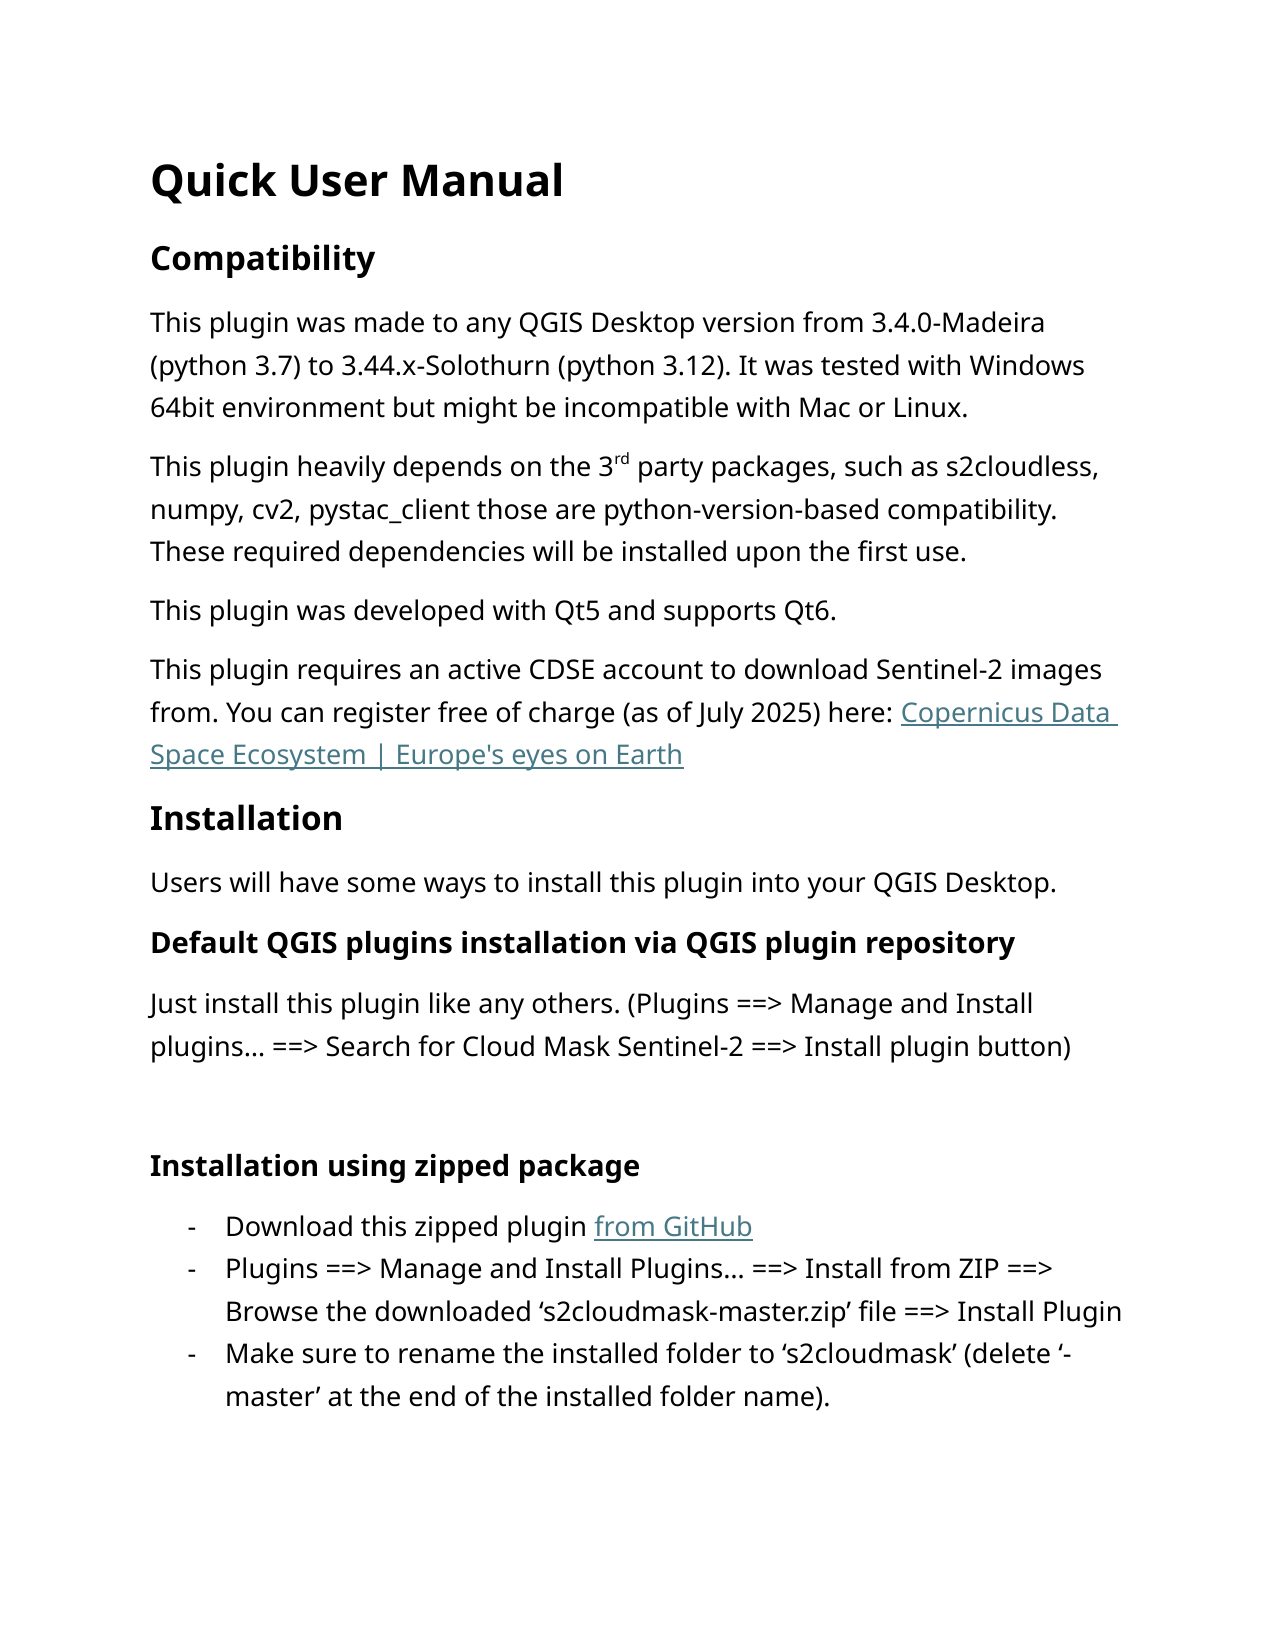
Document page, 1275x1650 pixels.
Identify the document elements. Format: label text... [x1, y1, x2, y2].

list Download this zipped plugin from GitHub [187, 1208, 1125, 1244]
text This plugin was developed with Qt5 and supports Qt6. [150, 592, 1125, 628]
text Compatibility [150, 235, 1125, 281]
list Make sure to rename the installed folder to ‘s2cloudmask’ (delete ‘-master’ at the end of the installed folder name). [187, 1335, 1125, 1414]
text This plugin heavily depends on the 3rd party packages, such as s2cloudless, numpy, cv2, pystac_client those are python-version-based compatibility. These required dependencies will be installed upon the first use. [150, 448, 1125, 569]
text Just install this plugin like any others. (Plugins ==> Manage and Install plugins… ==> Search for Cloud Mask Sentinel-2 ==> Install plugin button) [150, 985, 1125, 1064]
text Installation [150, 794, 1125, 840]
text This plugin requires an active CDSE account to download Sentinel-2 images from. You can register free of charge (as of July 2025) here: Copernicus Data Space Ecosystem | Europe's eyes on Earth [150, 651, 1125, 772]
text This plugin was made to any QGIS Desktop version from 3.4.0-Madeira (python 3.7) to 3.44.x-Solothurn (python 3.12). It was tested with Windows 64bit environment but might be incompatible with Mac or Linux. [150, 304, 1125, 426]
text Quick User Manual [150, 150, 1125, 209]
text Default QGIS plugins installation via QGIS plugin repository [150, 922, 1125, 962]
text Users will have some ways to install this plugin into your QGIS Desktop. [150, 863, 1125, 900]
list Plugins ==> Manage and Install Plugins… ==> Install from ZIP ==> Browse the downloaded ‘s2cloudmask-master.zip’ file ==> Install Plugin [187, 1250, 1125, 1329]
text Installation using zipped package [150, 1145, 1125, 1185]
